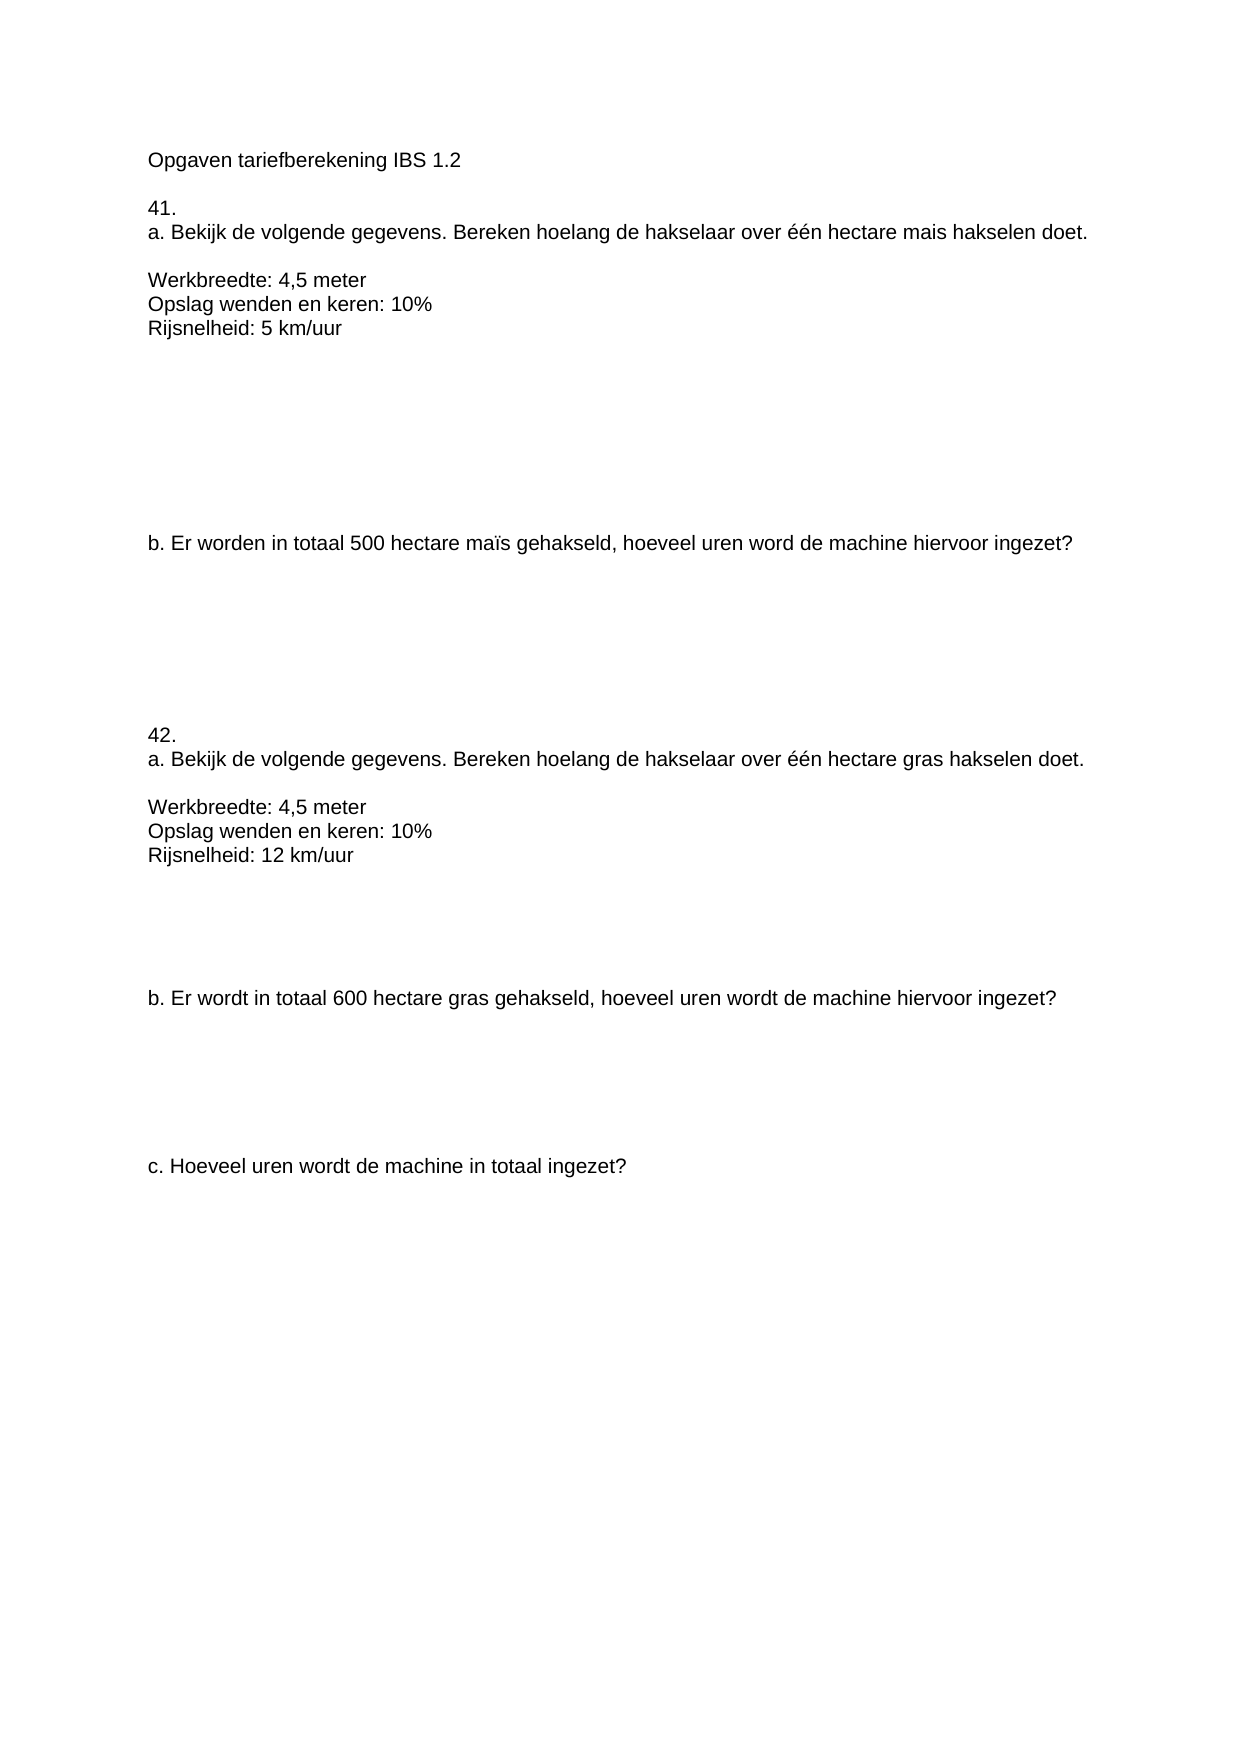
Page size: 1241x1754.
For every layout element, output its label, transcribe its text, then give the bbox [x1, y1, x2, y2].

text b. Er worden in totaal 500 hectare maïs gehakseld, hoeveel uren word de machine hiervoor ingezet? [148, 531, 1093, 555]
text 42. [148, 723, 1093, 747]
text b. Er wordt in totaal 600 hectare gras gehakseld, hoeveel uren wordt de machine hiervoor ingezet? [148, 986, 1093, 1010]
text a. Bekijk de volgende gegevens. Bereken hoelang de hakselaar over één hectare mais hakselen doet. [148, 219, 1093, 243]
text Werkbreedte: 4,5 meter [148, 794, 1093, 818]
text a. Bekijk de volgende gegevens. Bereken hoelang de hakselaar over één hectare gras hakselen doet. [148, 747, 1093, 771]
text Opgaven tariefberekening IBS 1.2 [148, 148, 1093, 172]
text Opslag wenden en keren: 10% [148, 291, 1093, 315]
text Rijsnelheid: 12 km/uur [148, 842, 1093, 866]
text c. Hoeveel uren wordt de machine in totaal ingezet? [148, 1154, 1093, 1178]
text Opslag wenden en keren: 10% [148, 818, 1093, 842]
text 41. [148, 196, 1093, 219]
text Rijsnelheid: 5 km/uur [148, 315, 1093, 339]
text Werkbreedte: 4,5 meter [148, 267, 1093, 291]
